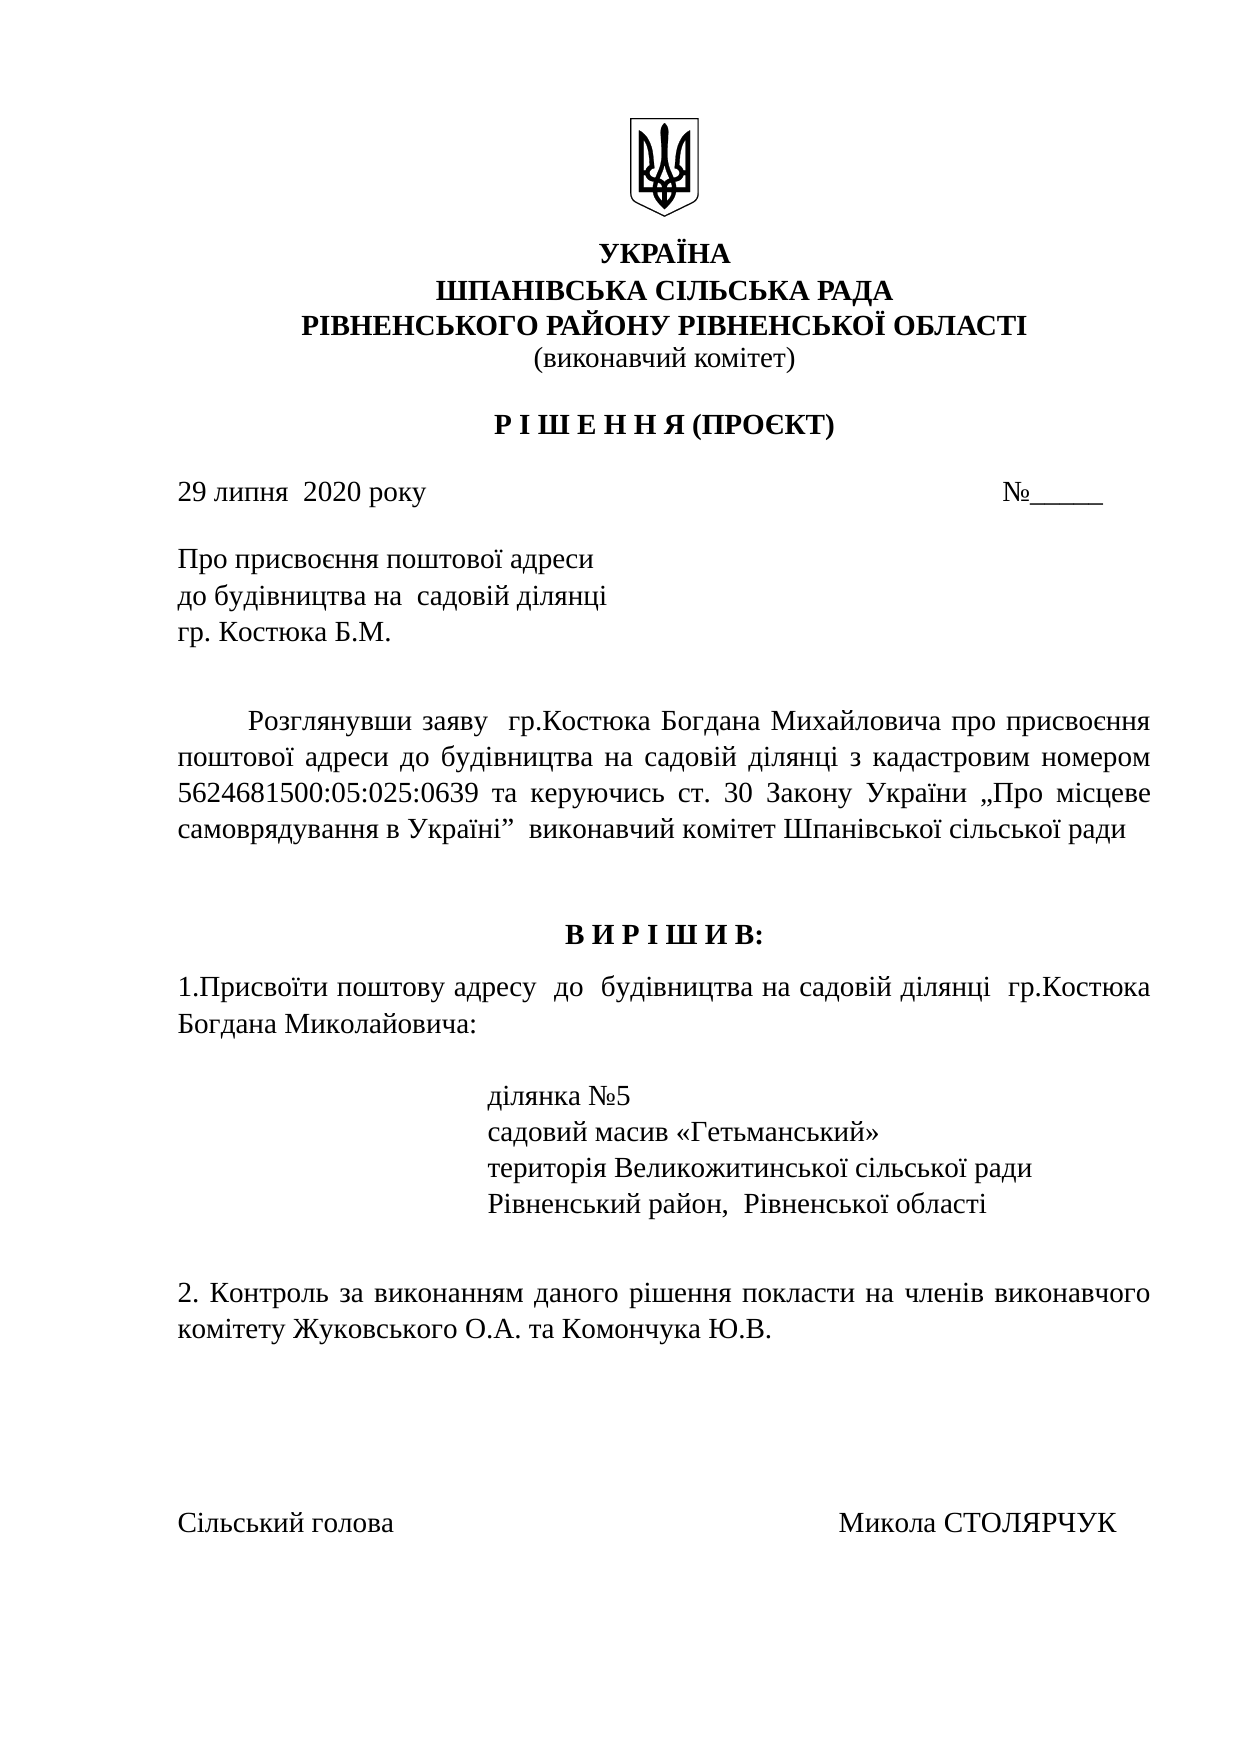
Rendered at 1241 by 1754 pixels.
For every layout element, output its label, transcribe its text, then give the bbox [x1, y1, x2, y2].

text садовий масив «Гетьманський» [177, 1114, 1152, 1148]
text Рівненський район, Рівненської області [177, 1186, 1152, 1220]
text Р І Ш Е Н Н Я (ПРОЄКТ) [177, 407, 1152, 441]
subtitle ШПАНІВСЬКА сільська рада [177, 282, 853, 305]
text (виконавчий комітет) [177, 340, 1152, 374]
text Про присвоєння поштової адреси [177, 541, 1152, 575]
text 2. Контроль за виконанням даного рішення покласти на членів виконавчого комітету Жуковського О.А. та Комончука Ю.В. [177, 1275, 1152, 1345]
text Сільський голова Микола СТОЛЯРЧУК [177, 1505, 1152, 1538]
text РІВНЕНСЬКОГО РАЙОНУ РІВНЕНСЬКОЇ ОБЛАСТІ [177, 317, 1152, 340]
subtitle ШПАНІВСЬКА сільська рада [871, 282, 1152, 305]
text до будівництва на садовій ділянці [177, 578, 1152, 611]
text 29 липня 2020 року №_____ [177, 474, 1152, 508]
text територія Великожитинської сільської ради [177, 1150, 1152, 1184]
text Розглянувши заяву гр.Костюка Богдана Михайловича про присвоєння поштової адреси до будівництва на садовій ділянці з кадастровим номером 5624681500:05:025:0639 та керуючись ст. 30 Закону України „Про місцеве самоврядування в Україні” виконавчий комітет Шпанівської сільської ради [177, 703, 1152, 845]
text гр. Костюка Б.М. [177, 614, 1152, 647]
text ділянка №5 [177, 1078, 1152, 1112]
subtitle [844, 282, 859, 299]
text Україна [177, 236, 1152, 269]
text 1.Присвоїти поштову адресу до будівництва на садовій ділянці гр.Костюка Богдана Миколайовича: [177, 969, 1152, 1039]
text В И Р І Ш И В: [177, 917, 1152, 950]
